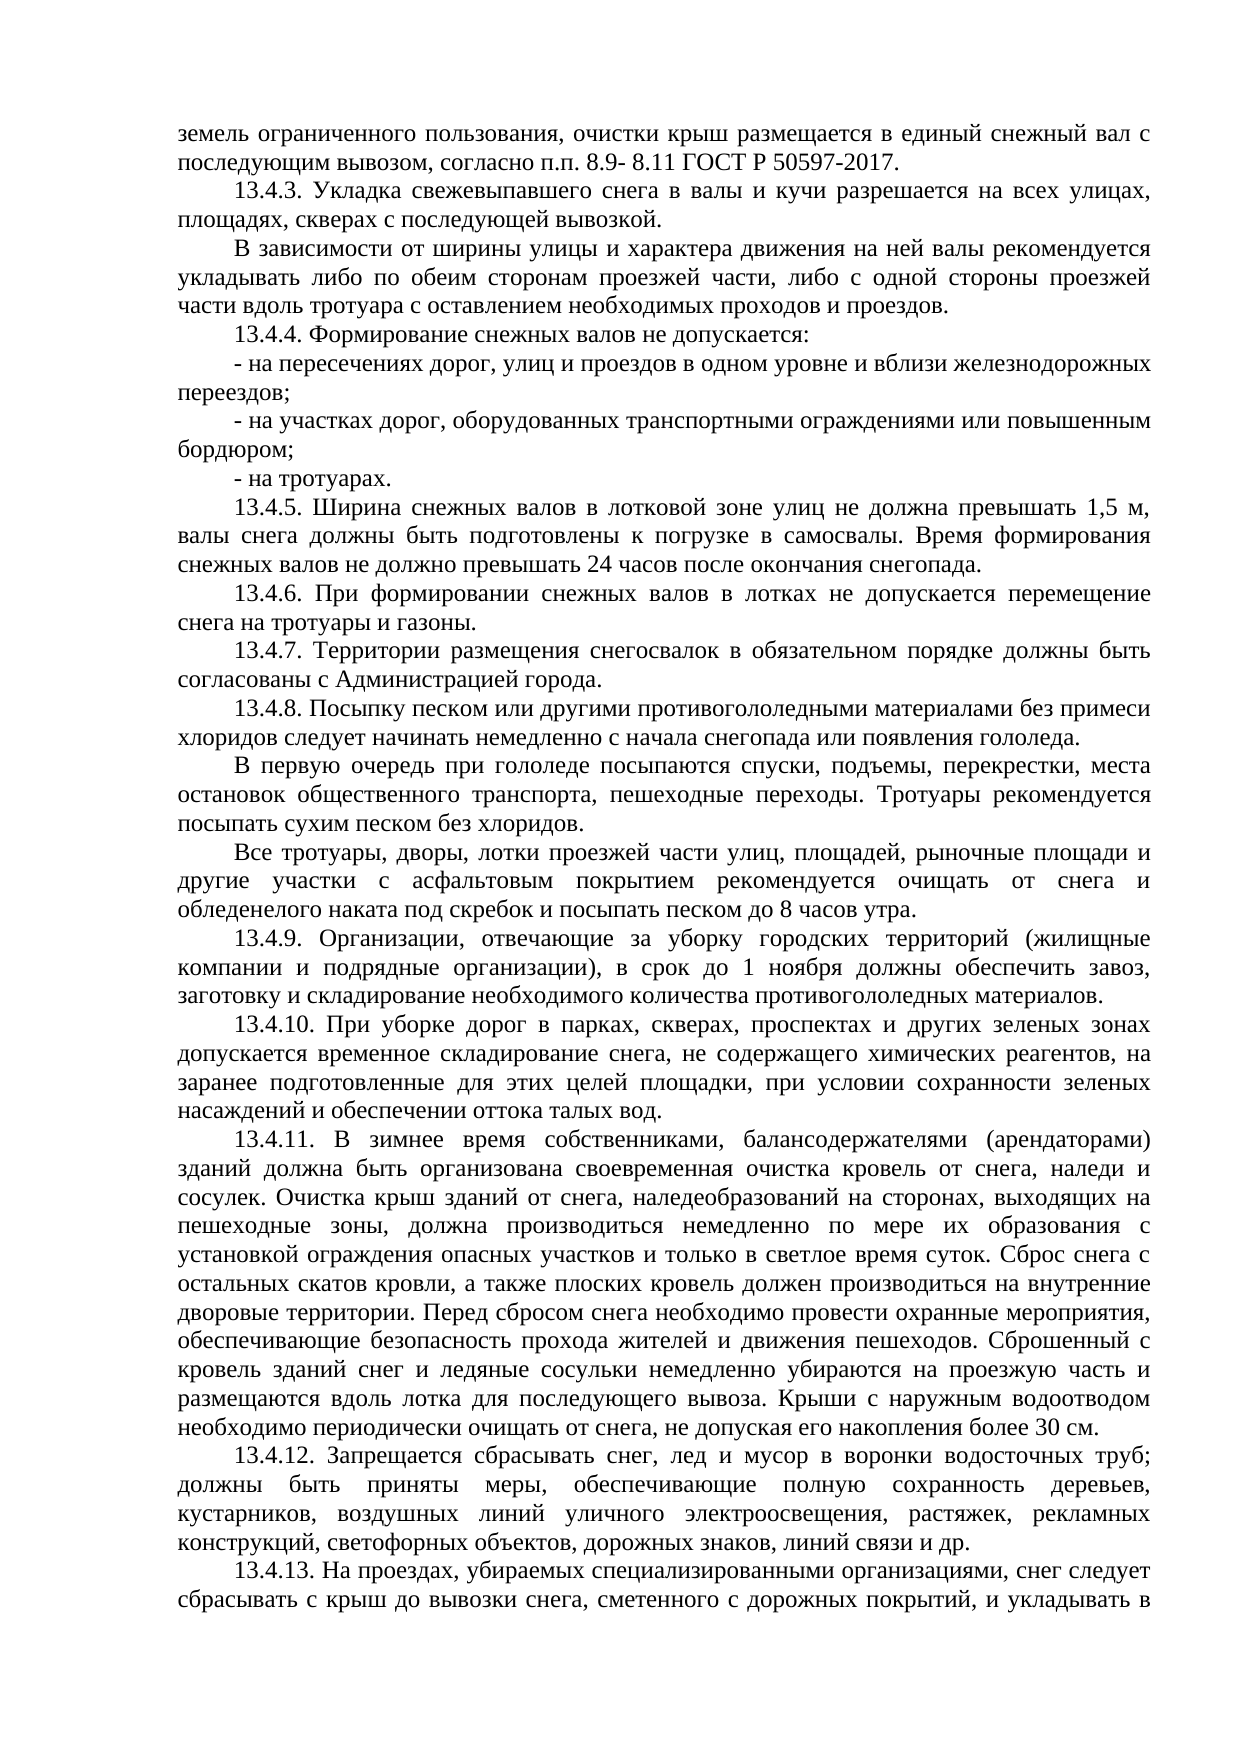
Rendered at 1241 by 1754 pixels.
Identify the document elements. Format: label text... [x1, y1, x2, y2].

text - на тротуарах. [177, 463, 1152, 492]
text 13.4.8. Посыпку песком или другими противогололедными материалами без примеси хлоридов следует начинать немедленно с начала снегопада или появления гололеда. [177, 693, 1152, 751]
text 13.4.3. Укладка свежевыпавшего снега в валы и кучи разрешается на всех улицах, площадях, скверах с последующей вывозкой. [177, 176, 1152, 233]
text 13.4.7. Территории размещения снегосвалок в обязательном порядке должны быть согласованы с Администрацией города. [177, 636, 1152, 693]
text 13.4.6. При формировании снежных валов в лотках не допускается перемещение снега на тротуары и газоны. [177, 578, 1152, 636]
text 13.4.12. Запрещается сбрасывать снег, лед и мусор в воронки водосточных труб; должны быть приняты меры, обеспечивающие полную сохранность деревьев, кустарников, воздушных линий уличного электроосвещения, растяжек, рекламных конструкций, светофорных объектов, дорожных знаков, линий связи и др. [177, 1441, 1152, 1556]
text - на пересечениях дорог, улиц и проездов в одном уровне и вблизи железнодорожных переездов; [177, 348, 1152, 406]
text 13.4.5. Ширина снежных валов в лотковой зоне улиц не должна превышать 1,5 м, валы снега должны быть подготовлены к погрузке в самосвалы. Время формирования снежных валов не должно превышать 24 часов после окончания снегопада. [177, 492, 1152, 578]
text В зависимости от ширины улицы и характера движения на ней валы рекомендуется укладывать либо по обеим сторонам проезжей части, либо с одной стороны проезжей части вдоль тротуара с оставлением необходимых проходов и проездов. [177, 233, 1152, 319]
text 13.4.10. При уборке дорог в парках, скверах, проспектах и других зеленых зонах допускается временное складирование снега, не содержащего химических реагентов, на заранее подготовленные для этих целей площадки, при условии сохранности зеленых насаждений и обеспечении оттока талых вод. [177, 1009, 1152, 1124]
text 13.4.4. Формирование снежных валов не допускается: [177, 319, 1152, 348]
text 13.4.9. Организации, отвечающие за уборку городских территорий (жилищные компании и подрядные организации), в срок до 1 ноября должны обеспечить завоз, заготовку и складирование необходимого количества противогололедных материалов. [177, 923, 1152, 1009]
text В первую очередь при гололеде посыпаются спуски, подъемы, перекрестки, места остановок общественного транспорта, пешеходные переходы. Тротуары рекомендуется посыпать сухим песком без хлоридов. [177, 751, 1152, 837]
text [177, 118, 1152, 176]
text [177, 1556, 1152, 1613]
text 13.4.11. В зимнее время собственниками, балансодержателями (арендаторами) зданий должна быть организована своевременная очистка кровель от снега, наледи и сосулек. Очистка крыш зданий от снега, наледеобразований на сторонах, выходящих на пешеходные зоны, должна производиться немедленно по мере их образования с установкой ограждения опасных участков и только в светлое время суток. Сброс снега с остальных скатов кровли, а также плоских кровель должен производиться на внутренние дворовые территории. Перед сбросом снега необходимо провести охранные мероприятия, обеспечивающие безопасность прохода жителей и движения пешеходов. Сброшенный с кровель зданий снег и ледяные сосульки немедленно убираются на проезжую часть и размещаются вдоль лотка для последующего вывоза. Крыши с наружным водоотводом необходимо периодически очищать от снега, не допуская его накопления более 30 см. [177, 1124, 1152, 1441]
text - на участках дорог, оборудованных транспортными ограждениями или повышенным бордюром; [177, 406, 1152, 463]
text Все тротуары, дворы, лотки проезжей части улиц, площадей, рыночные площади и другие участки с асфальтовым покрытием рекомендуется очищать от снега и обледенелого наката под скребок и посыпать песком до 8 часов утра. [177, 837, 1152, 923]
